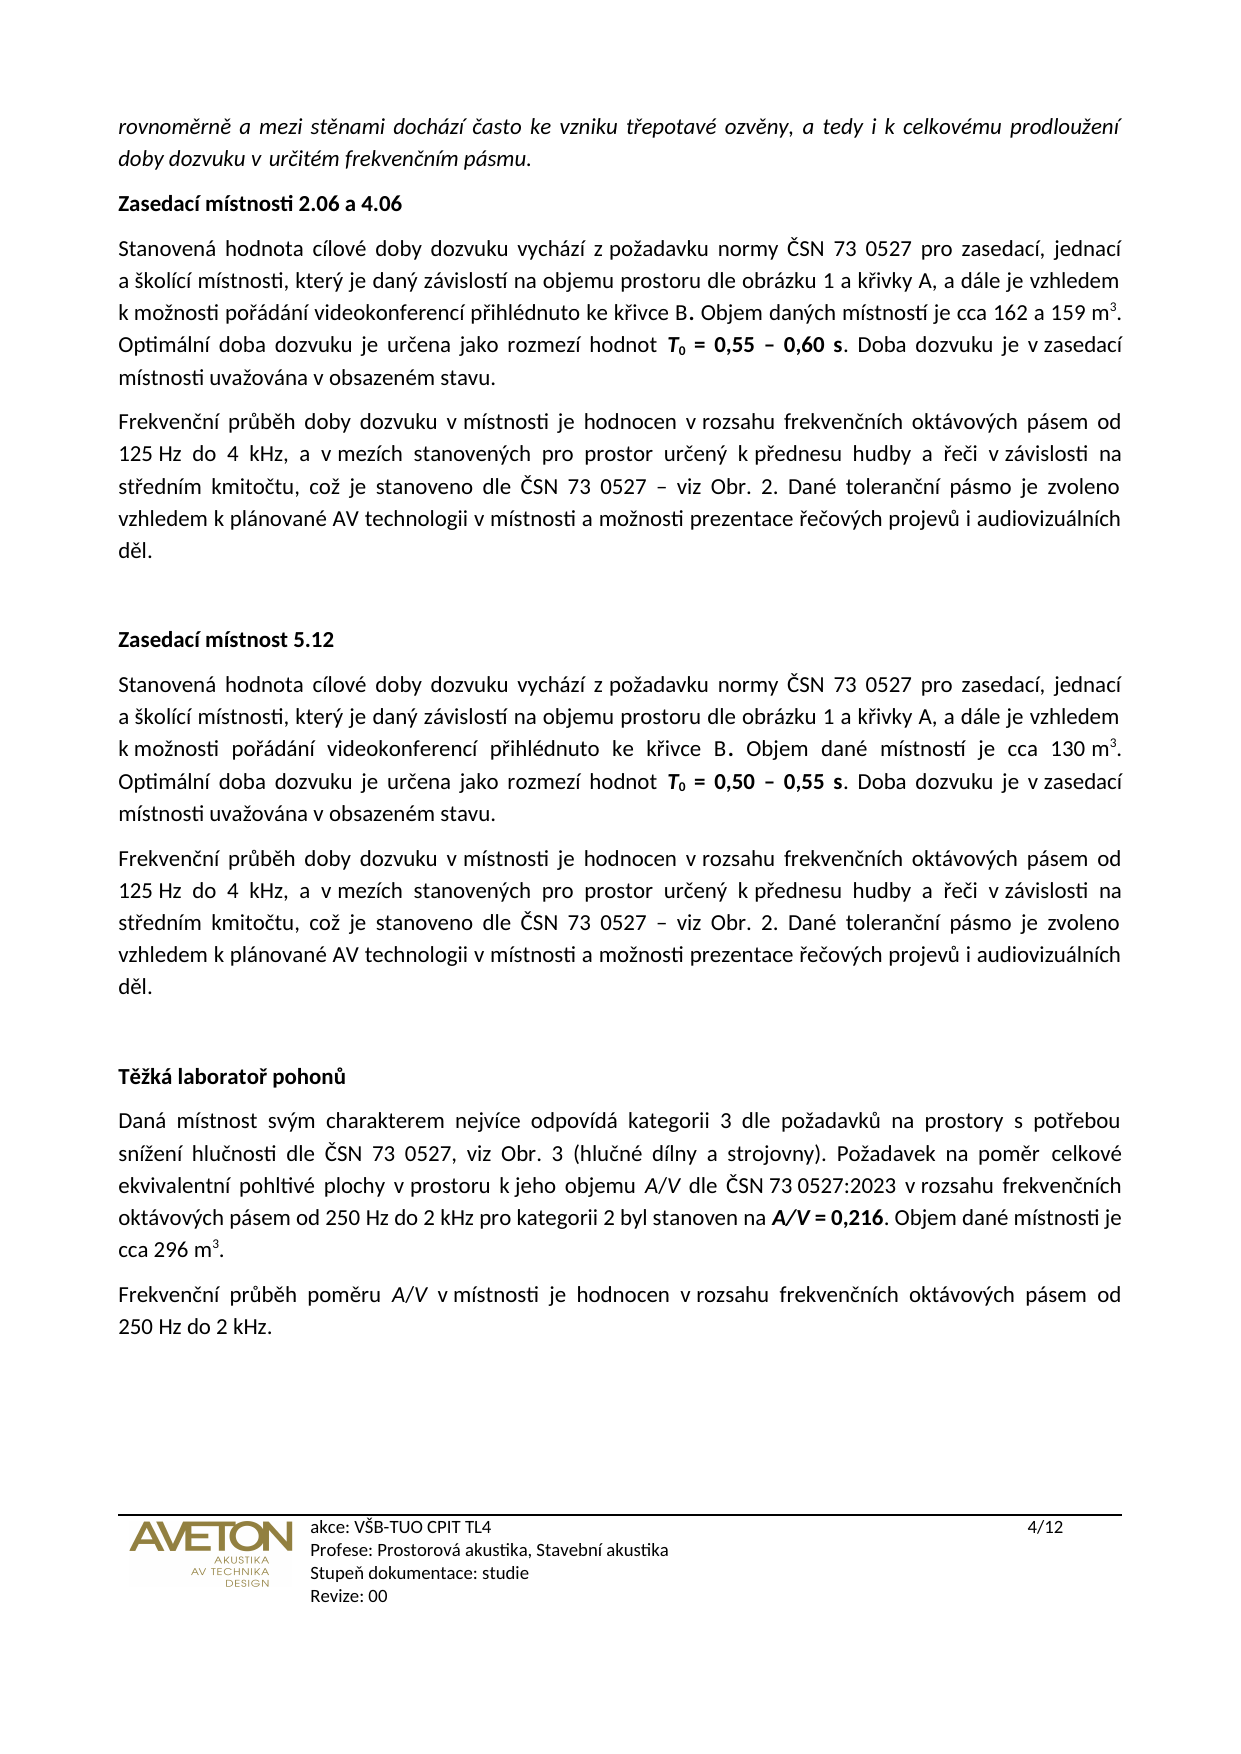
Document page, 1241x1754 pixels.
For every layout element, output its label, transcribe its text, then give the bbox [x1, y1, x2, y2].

text Stanovená hodnota cílové doby dozvuku vychází z požadavku normy ČSN 73 0527 pro zasedací, jednací a školící místnosti, který je daný závislostí na objemu prostoru dle obrázku 1 a křivky A, a dále je vzhledem k možnosti pořádání videokonferencí přihlédnuto ke křivce B. Objem daných místností je cca 162 a 159 m3. Optimální doba dozvuku je určena jako rozmezí hodnot T0 = 0,55 – 0,60 s. Doba dozvuku je v zasedací místnosti uvažována v obsazeném stavu. [118, 234, 1122, 391]
text Frekvenční průběh poměru A/V v místnosti je hodnocen v rozsahu frekvenčních oktávových pásem od 250 Hz do 2 kHz. [118, 1280, 1122, 1340]
text Těžká laboratoř pohonů [118, 1062, 1122, 1090]
text Stanovená hodnota cílové doby dozvuku vychází z požadavku normy ČSN 73 0527 pro zasedací, jednací a školící místnosti, který je daný závislostí na objemu prostoru dle obrázku 1 a křivky A, a dále je vzhledem k možnosti pořádání videokonferencí přihlédnuto ke křivce B. Objem dané místností je cca 130 m3. Optimální doba dozvuku je určena jako rozmezí hodnot T0 = 0,50 – 0,55 s. Doba dozvuku je v zasedací místnosti uvažována v obsazeném stavu. [118, 670, 1122, 827]
text Frekvenční průběh doby dozvuku v místnosti je hodnocen v rozsahu frekvenčních oktávových pásem od 125 Hz do 4 kHz, a v mezích stanovených pro prostor určený k přednesu hudby a řeči v závislosti na středním kmitočtu, což je stanoveno dle ČSN 73 0527 – viz Obr. 2. Dané toleranční pásmo je zvoleno vzhledem k plánované AV technologii v místnosti a možnosti prezentace řečových projevů i audiovizuálních děl. [118, 407, 1122, 564]
text Daná místnost svým charakterem nejvíce odpovídá kategorii 3 dle požadavků na prostory s potřebou snížení hlučnosti dle ČSN 73 0527, viz Obr. 3 (hlučné dílny a strojovny). Požadavek na poměr celkové ekvivalentní pohltivé plochy v prostoru k jeho objemu A/V dle ČSN 73 0527:2023 v rozsahu frekvenčních oktávových pásem od 250 Hz do 2 kHz pro kategorii 2 byl stanoven na A/V = 0,216. Objem dané místnosti je cca 296 m3. [118, 1106, 1122, 1263]
text Zasedací místnosti 2.06 a 4.06 [118, 189, 1122, 217]
text Zasedací místnost 5.12 [118, 626, 1122, 653]
picture [129, 1521, 293, 1587]
text Frekvenční průběh doby dozvuku v místnosti je hodnocen v rozsahu frekvenčních oktávových pásem od 125 Hz do 4 kHz, a v mezích stanovených pro prostor určený k přednesu hudby a řeči v závislosti na středním kmitočtu, což je stanoveno dle ČSN 73 0527 – viz Obr. 2. Dané toleranční pásmo je zvoleno vzhledem k plánované AV technologii v místnosti a možnosti prezentace řečových projevů i audiovizuálních děl. [118, 844, 1122, 1000]
